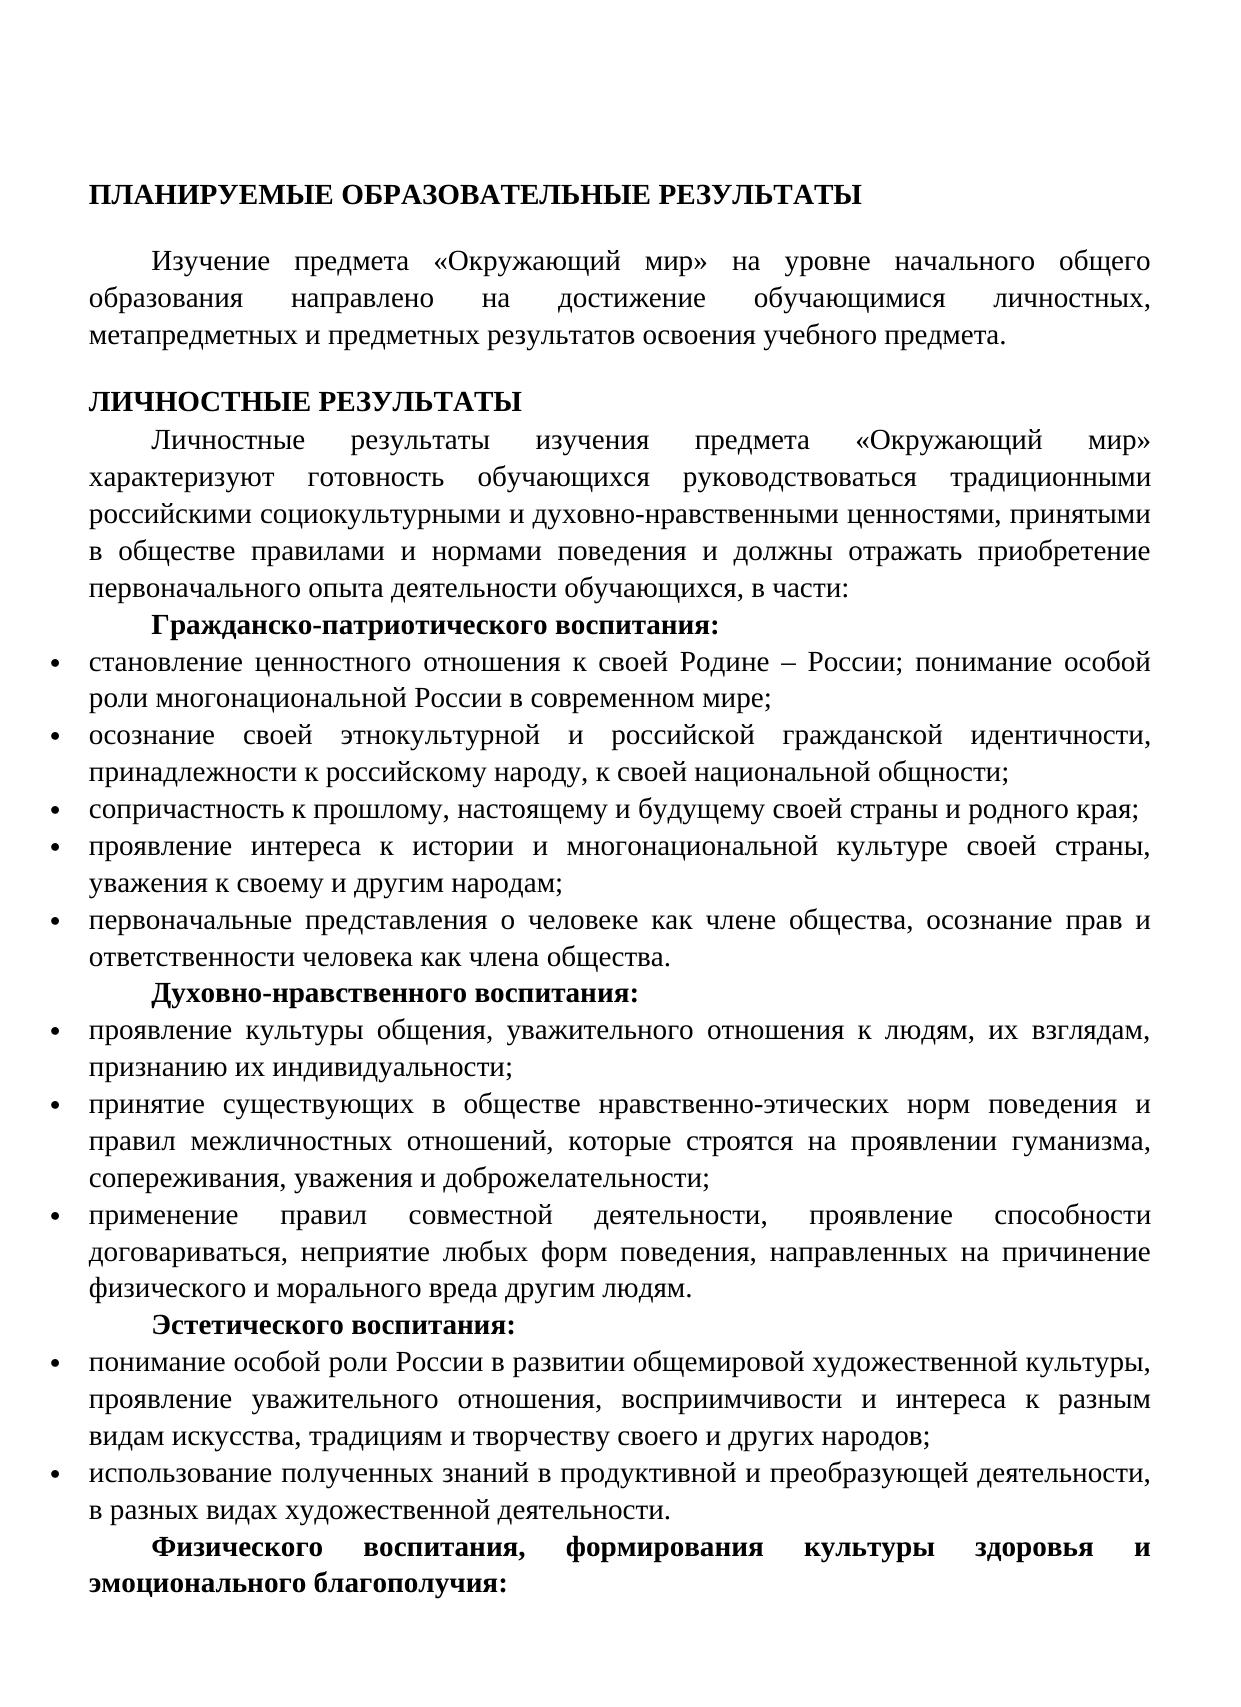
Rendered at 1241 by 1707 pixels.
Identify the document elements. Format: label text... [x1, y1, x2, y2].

list принятие существующих в обществе нравственно-этических норм поведения и правил межличностных отношений, которые строятся на проявлении гуманизма, сопереживания, уважения и доброжелательности; [51, 1086, 1152, 1193]
list понимание особой роли России в развитии общемировой художественной культуры, проявление уважительного отношения, восприимчивости и интереса к разным видам искусства, традициям и творчеству своего и других народов; [51, 1344, 1152, 1452]
text Личностные результаты изучения предмета «Окружающий мир» характеризуют готовность обучающихся руководствоваться традиционными российскими социокультурными и духовно-нравственными ценностями, принятыми в обществе правилами и нормами поведения и должны отражать приобретение первоначального опыта деятельности обучающихся, в части: [89, 422, 1152, 603]
text Физического воспитания, формирования культуры здоровья и эмоционального благополучия: [89, 1529, 1152, 1599]
list становление ценностного отношения к своей Родине – России; понимание особой роли многонациональной России в современном мире; [51, 644, 1152, 714]
list применение правил совместной деятельности, проявление способности договариваться, неприятие любых форм поведения, направленных на причинение физического и морального вреда другим людям. [51, 1197, 1152, 1304]
list проявление культуры общения, уважительного отношения к людям, их взглядам, признанию их индивидуальности; [51, 1012, 1152, 1083]
list первоначальные представления о человеке как члене общества, осознание прав и ответственности человека как члена общества. [51, 902, 1152, 972]
list проявление интереса к истории и многонациональной культуре своей страны, уважения к своему и другим народам; [51, 828, 1152, 898]
list осознание своей этнокультурной и российской гражданской идентичности, принадлежности к российскому народу, к своей национальной общности; [51, 717, 1152, 788]
list сопричастность к прошлому, настоящему и будущему своей страны и родного края; [51, 791, 1152, 825]
list использование полученных знаний в продуктивной и преобразующей деятельности, в разных видах художественной деятельности. [51, 1455, 1152, 1525]
text ЛИЧНОСТНЫЕ РЕЗУЛЬТАТЫ [89, 384, 1152, 417]
text Изучение предмета «Окружающий мир» на уровне начального общего образования направлено на достижение обучающимися личностных, метапредметных и предметных результатов освоения учебного предмета. [89, 243, 1152, 350]
text Гражданско-патриотического воспитания: [89, 607, 1152, 640]
text Духовно-нравственного воспитания: [89, 976, 1152, 1009]
text ПЛАНИРУЕМЫЕ ОБРАЗОВАТЕЛЬНЫЕ РЕЗУЛЬТАТЫ [89, 177, 1152, 211]
text Эстетического воспитания: [89, 1307, 1152, 1341]
